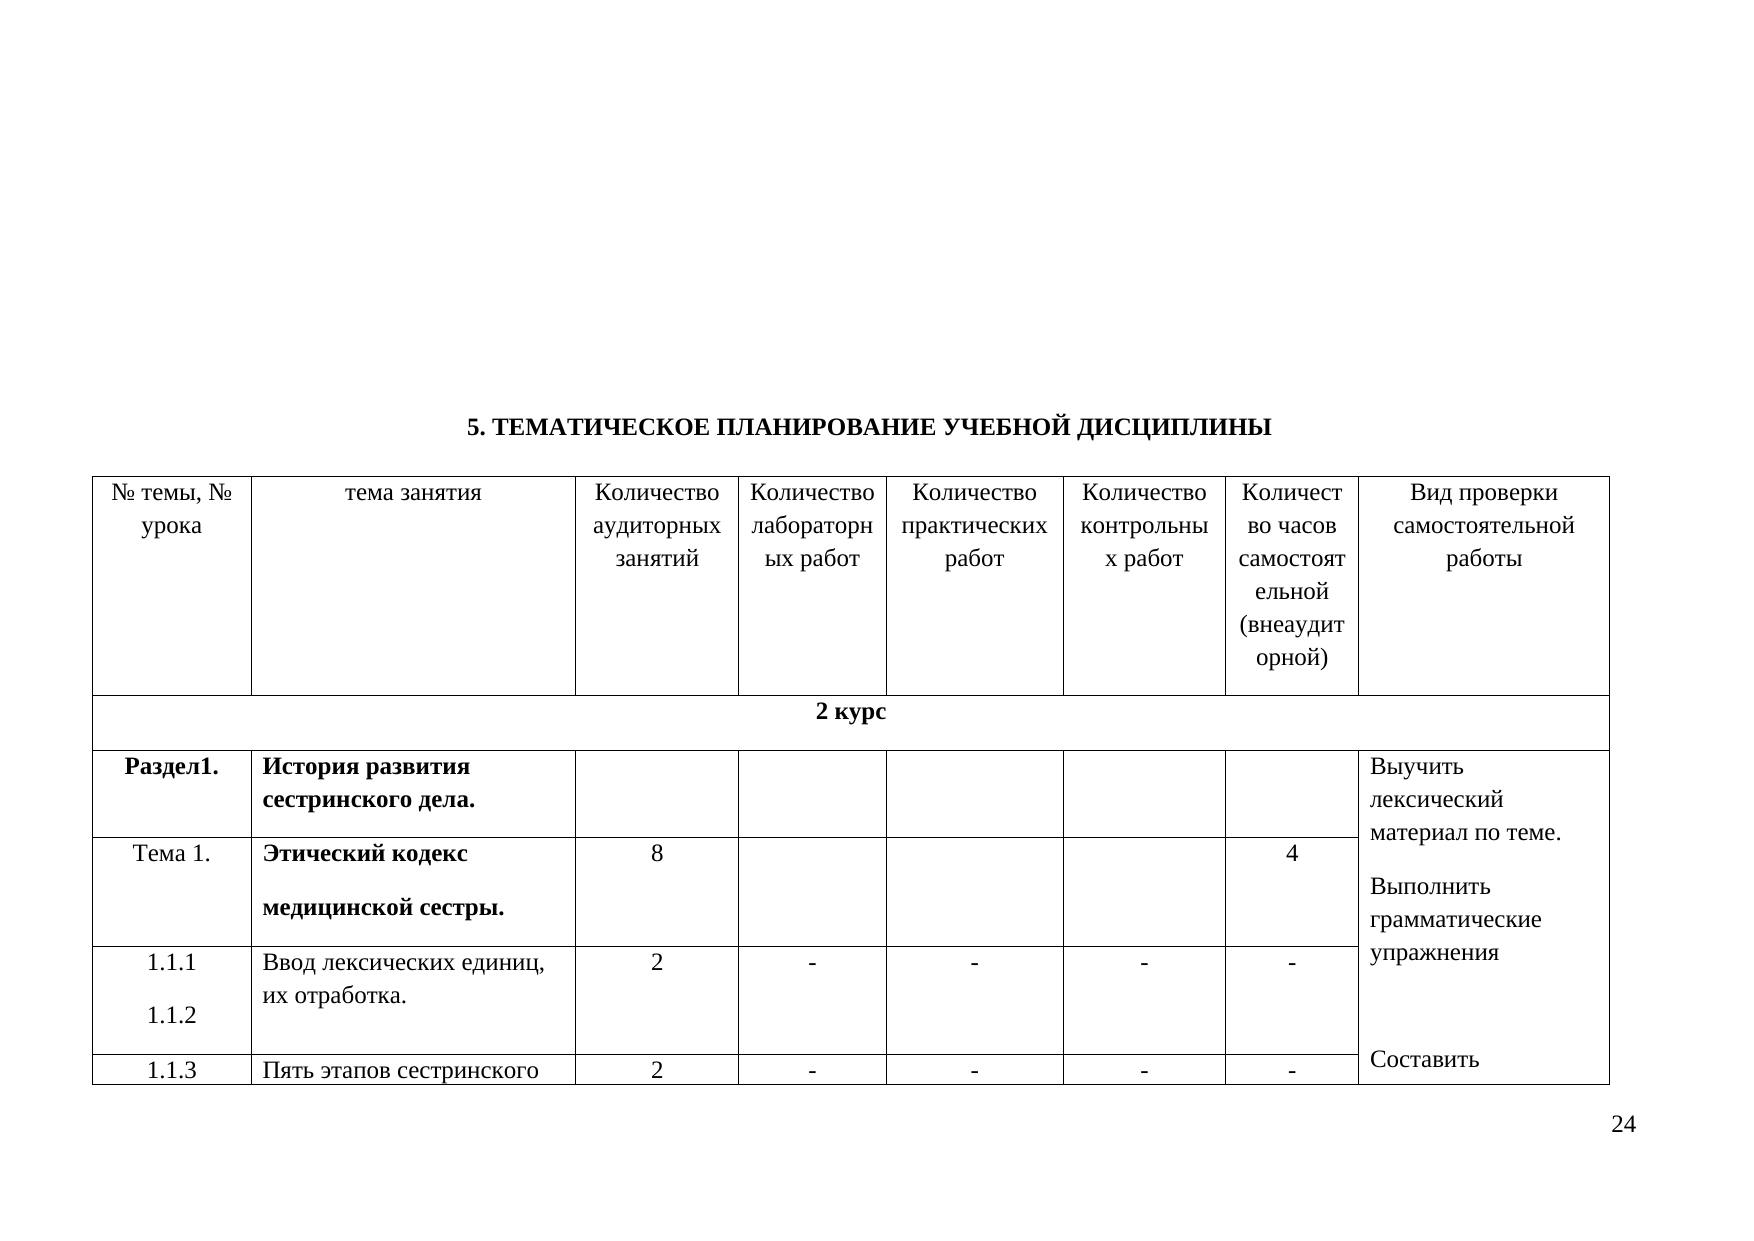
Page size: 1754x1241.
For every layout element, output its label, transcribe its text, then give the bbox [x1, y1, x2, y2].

table_cell Выучить лексический материал по теме. Выполнить грамматические упражнения Составить монологические сообщения по теме «Пять этапов сестринского процесса» Выучить лексический материал по теме. Составить монологические сообщения и диалоги по темам раздела. [1359, 751, 1609, 1084]
table_header тема занятия [252, 477, 575, 695]
table_cell 8 [576, 838, 738, 946]
table_cell [887, 751, 1063, 837]
table_cell [576, 751, 738, 837]
table_cell [1064, 838, 1225, 946]
text 5. ТЕМАТИЧЕСКОЕ ПЛАНИРОВАНИЕ УЧЕБНОЙ ДИСЦИПЛИНЫ [103, 412, 1636, 441]
table_cell Раздел1. [93, 751, 251, 837]
table_cell [739, 751, 886, 837]
table_cell 2 [576, 947, 738, 1054]
table_cell - [887, 947, 1063, 1054]
table_cell - [1226, 947, 1358, 1054]
table_cell - [1226, 1055, 1358, 1084]
table_cell Ввод лексических единиц, их отработка. [252, 947, 575, 1054]
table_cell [252, 1055, 575, 1084]
table_cell Этический кодекс медицинской сестры. [252, 838, 575, 946]
table_cell - [739, 947, 886, 1054]
table_cell Тема 1. [93, 838, 251, 946]
table_cell - [1064, 947, 1225, 1054]
table_cell [1064, 751, 1225, 837]
table_cell 1.1.3 1.1.4 [93, 1055, 251, 1084]
table_header Количество часов самостоятельной (внеаудиторной) [1226, 477, 1358, 695]
table_cell 2 [576, 1055, 738, 1084]
table_header Количество контрольных работ [1064, 477, 1225, 695]
table_header Вид проверки самостоятельной работы [1359, 477, 1609, 695]
table_cell - [739, 1055, 886, 1084]
table_cell 4 [1226, 838, 1358, 946]
table_cell - [887, 1055, 1063, 1084]
table_cell [739, 838, 886, 946]
table_cell 1.1.1 1.1.2 [93, 947, 251, 1054]
table_header Количество практических работ [887, 477, 1063, 695]
table_cell - [1064, 1055, 1225, 1084]
table_header Количество лабораторных работ [739, 477, 886, 695]
table_header № темы, № урока [93, 477, 251, 695]
table_cell [1226, 751, 1358, 837]
table_cell История развития сестринского дела. [252, 751, 575, 837]
table_cell [887, 838, 1063, 946]
table_cell 2 курс [93, 696, 1609, 750]
table_header Количество аудиторных занятий [576, 477, 738, 695]
